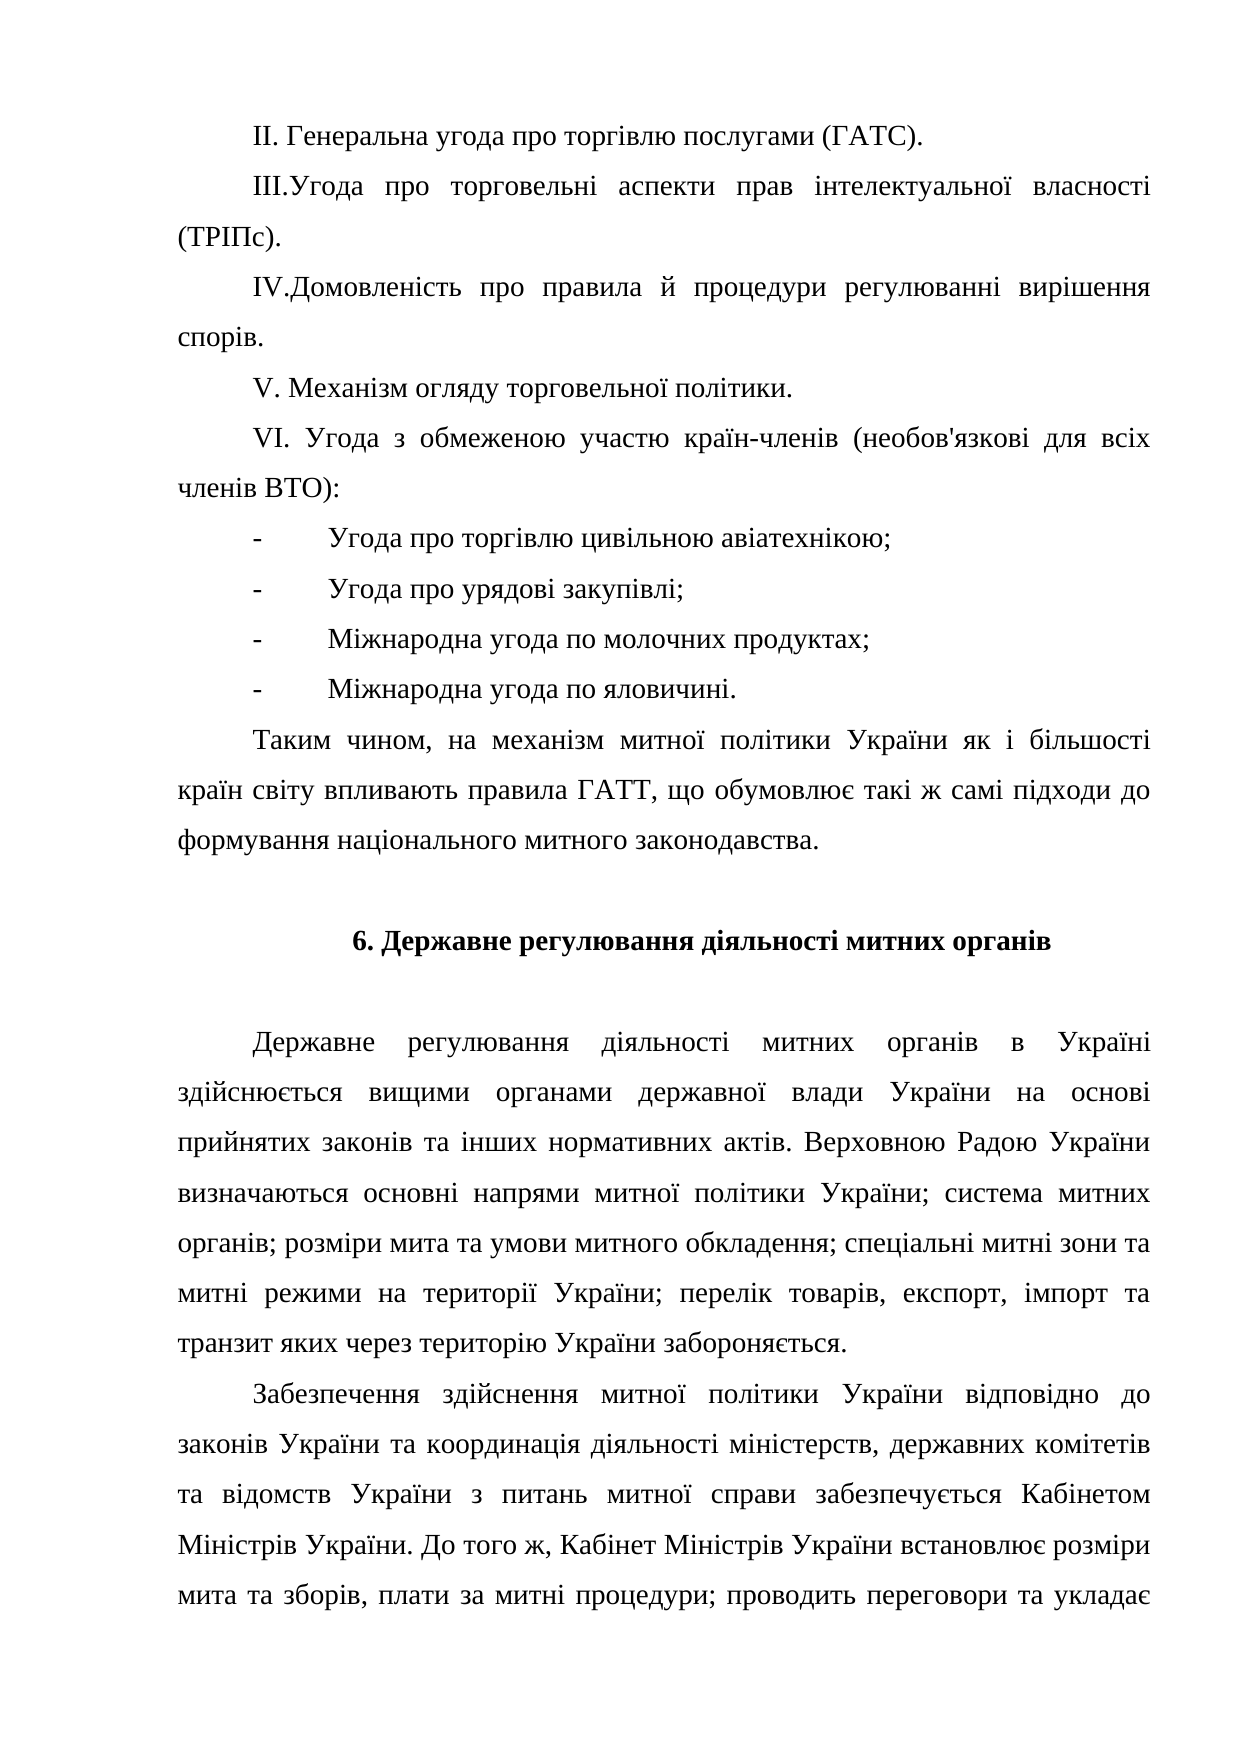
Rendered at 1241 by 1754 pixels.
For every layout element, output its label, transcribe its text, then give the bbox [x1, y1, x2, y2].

list Угода про торгівлю цивільною авіатехнікою; [177, 521, 1152, 554]
text Таким чином, на механізм митної політики України як і більшості країн світу впливають правила ГАТТ, що обумовлює такі ж самі підходи до формування національного митного законодавства. [177, 722, 1152, 856]
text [177, 1376, 1152, 1611]
text 6. Державне регулювання діяльності митних органів [177, 923, 1152, 957]
text II. Генеральна угода про торгівлю послугами (ГАТС). [177, 118, 1152, 152]
list Угода про урядові закупівлі; [177, 571, 1152, 604]
text VI. Угода з обмеженою участю країн-членів (необов'язкові для всіх членів ВТО): [177, 420, 1152, 504]
text V. Механізм огляду торговельної політики. [177, 370, 1152, 403]
list Міжнародна угода по яловичині. [177, 672, 1152, 705]
text IV.Домовленість про правила й процедури регулюванні вирішення спорів. [177, 269, 1152, 353]
text III.Угода про торговельні аспекти прав інтелектуальної власності (ТРІПс). [177, 168, 1152, 252]
text Державне регулювання діяльності митних органів в Україні здійснюється вищими органами державної влади України на основі прийнятих законів та інших нормативних актів. Верховною Радою України визначаються основні напрями митної політики України; система митних органів; розміри мита та умови митного обкладення; спеціальні митні зони та митні режими на території України; перелік товарів, експорт, імпорт та транзит яких через територію України забороняється. [177, 1024, 1152, 1359]
list Міжнародна угода по молочних продуктах; [177, 621, 1152, 655]
